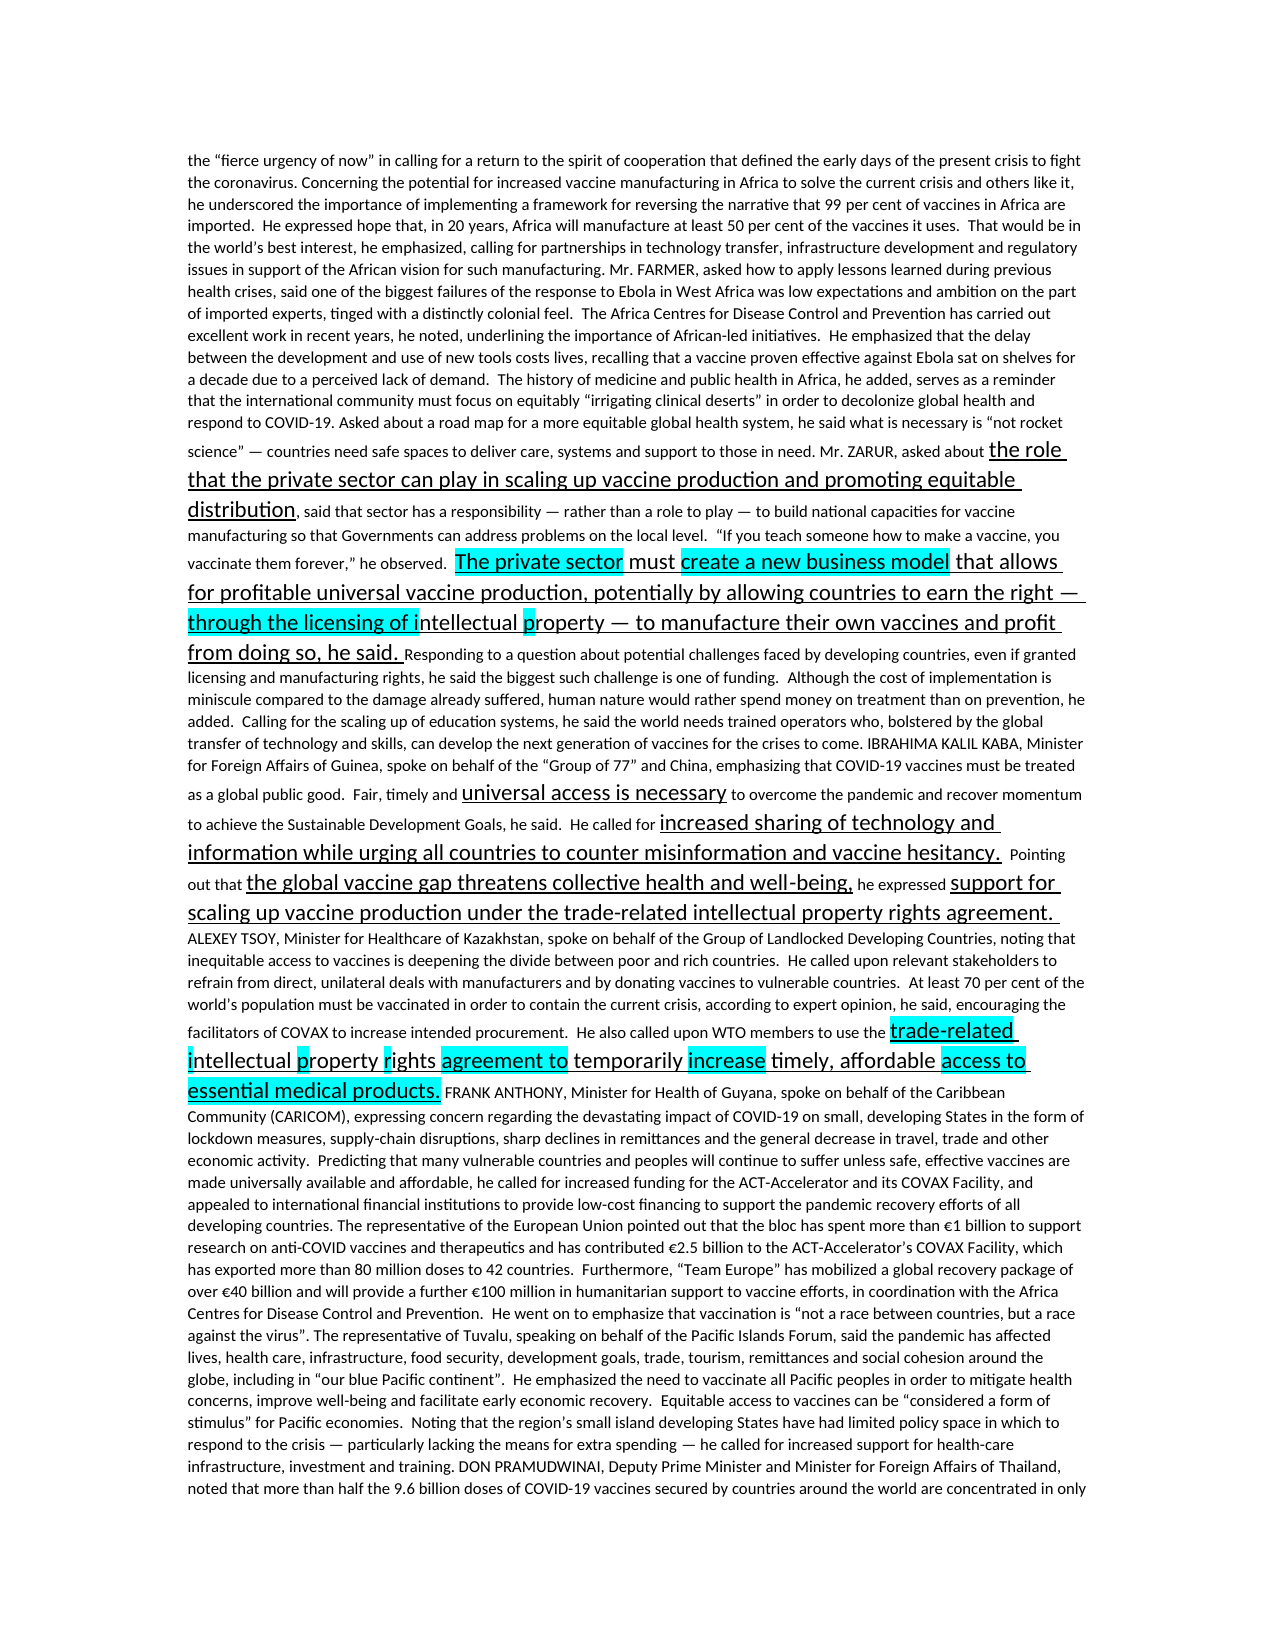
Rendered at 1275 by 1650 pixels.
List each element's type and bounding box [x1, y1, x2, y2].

text [187, 150, 1087, 1498]
